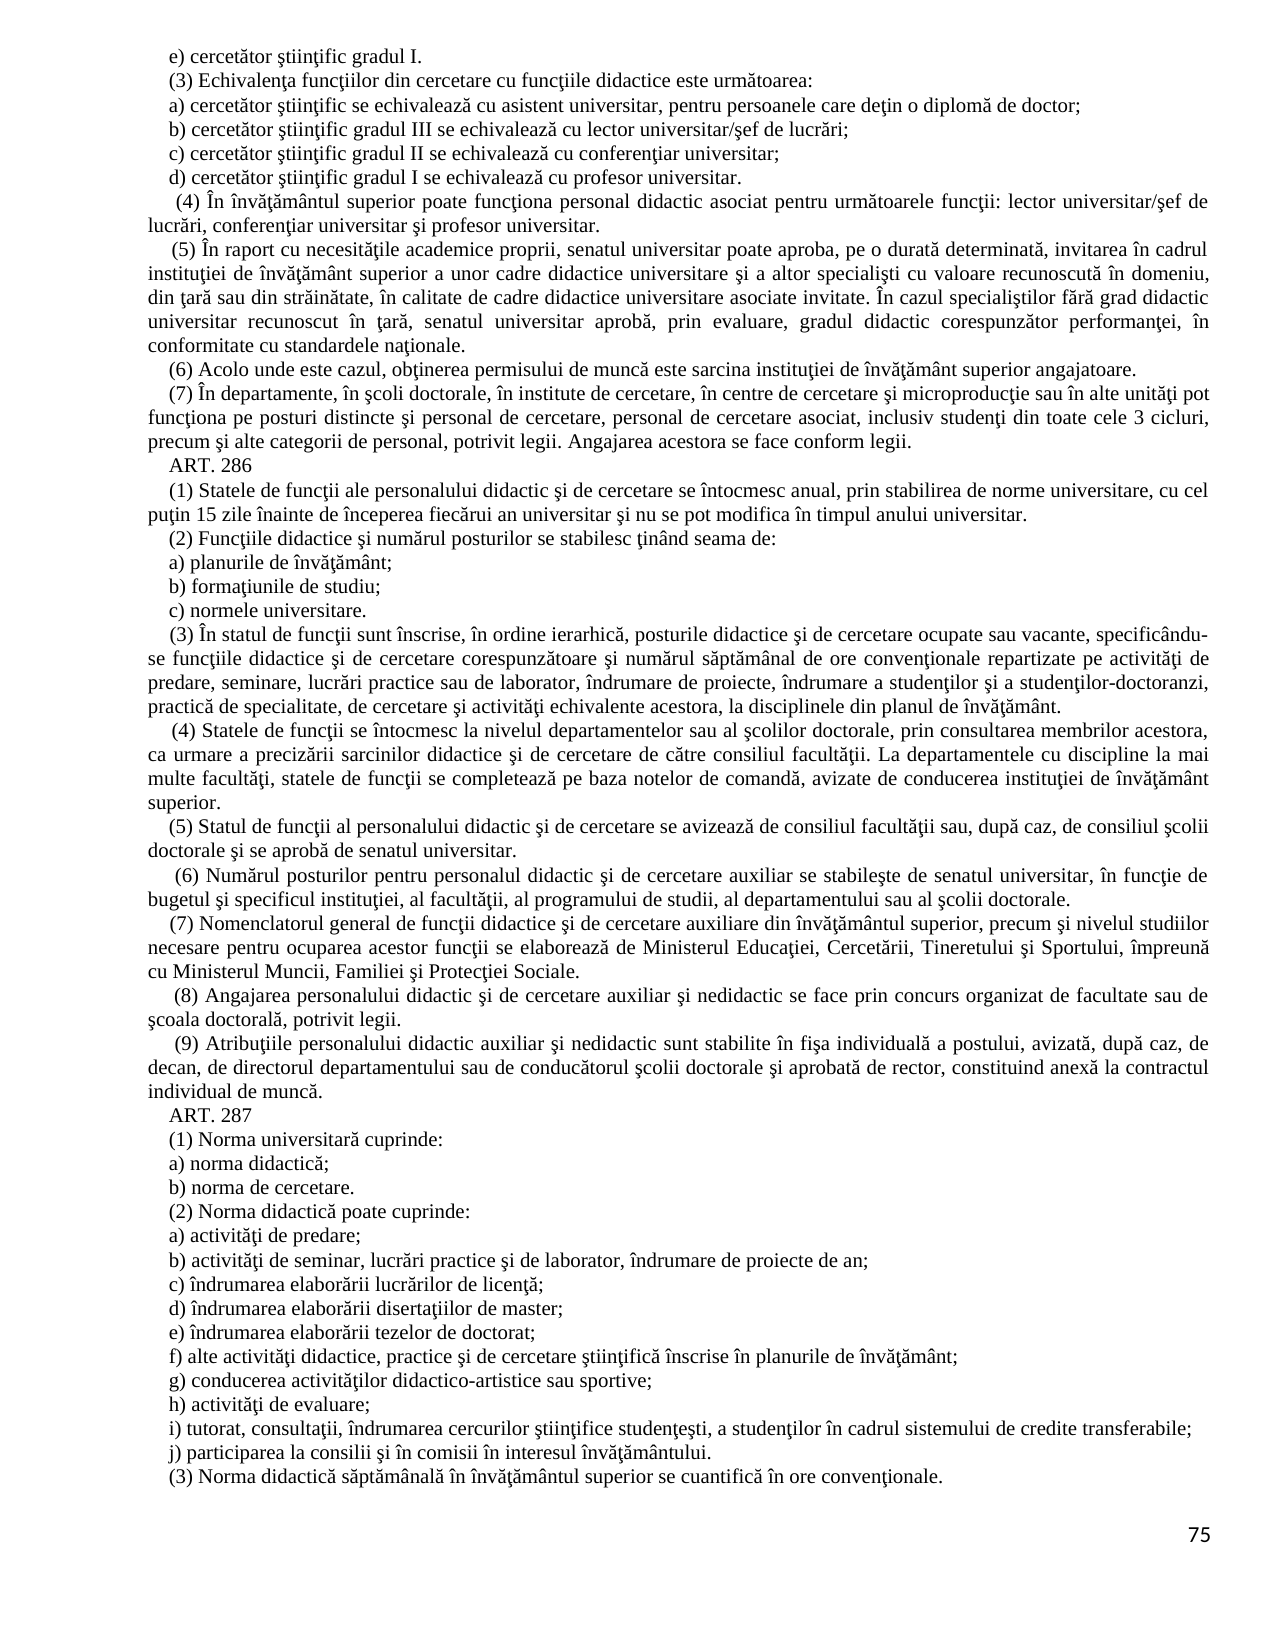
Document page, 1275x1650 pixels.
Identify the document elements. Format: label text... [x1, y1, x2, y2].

text f) alte activităţi didactice, practice şi de cercetare ştiinţifică înscrise în planurile de învăţământ; [148, 1344, 1211, 1368]
text i) tutorat, consultaţii, îndrumarea cercurilor ştiinţifice studenţeşti, a studenţilor în cadrul sistemului de credite transferabile; [148, 1416, 1211, 1440]
text e) îndrumarea elaborării tezelor de doctorat; [148, 1320, 1211, 1344]
text (7) Nomenclatorul general de funcţii didactice şi de cercetare auxiliare din învăţământul superior, precum şi nivelul studiilor necesare pentru ocuparea acestor funcţii se elaborează de Ministerul Educaţiei, Cercetării, Tineretului şi Sportului, împreună cu Ministerul Muncii, Familiei şi Protecţiei Sociale. [148, 911, 1211, 983]
text (5) Statul de funcţii al personalului didactic şi de cercetare se avizează de consiliul facultăţii sau, după caz, de consiliul şcolii doctorale şi se aprobă de senatul universitar. [148, 814, 1211, 862]
text (3) Norma didactică săptămânală în învăţământul superior se cuantifică în ore convenţionale. [148, 1464, 1211, 1488]
text d) îndrumarea elaborării disertaţiilor de master; [148, 1296, 1211, 1320]
text (2) Norma didactică poate cuprinde: [148, 1199, 1211, 1223]
text c) îndrumarea elaborării lucrărilor de licenţă; [148, 1272, 1211, 1296]
text (8) Angajarea personalului didactic şi de cercetare auxiliar şi nedidactic se face prin concurs organizat de facultate sau de şcoala doctorală, potrivit legii. [148, 983, 1211, 1031]
text (7) În departamente, în şcoli doctorale, în institute de cercetare, în centre de cercetare şi microproducţie sau în alte unităţi pot funcţiona pe posturi distincte şi personal de cercetare, personal de cercetare asociat, inclusiv studenţi din toate cele 3 cicluri, precum şi alte categorii de personal, potrivit legii. Angajarea acestora se face conform legii. [148, 381, 1211, 453]
text (4) În învăţământul superior poate funcţiona personal didactic asociat pentru următoarele funcţii: lector universitar/şef de lucrări, conferenţiar universitar şi profesor universitar. [148, 189, 1211, 237]
text b) formaţiunile de studiu; [148, 574, 1211, 598]
text j) participarea la consilii şi în comisii în interesul învăţământului. [148, 1440, 1211, 1464]
text c) normele universitare. [148, 598, 1211, 622]
text (1) Norma universitară cuprinde: [148, 1127, 1211, 1151]
text a) cercetător ştiinţific se echivalează cu asistent universitar, pentru persoanele care deţin o diplomă de doctor; [148, 92, 1211, 117]
text e) cercetător ştiinţific gradul I. [148, 44, 1211, 68]
text c) cercetător ştiinţific gradul II se echivalează cu conferenţiar universitar; [148, 141, 1211, 165]
text ART. 287 [148, 1103, 1211, 1127]
text (6) Acolo unde este cazul, obţinerea permisului de muncă este sarcina instituţiei de învăţământ superior angajatoare. [148, 357, 1211, 381]
text d) cercetător ştiinţific gradul I se echivalează cu profesor universitar. [148, 165, 1211, 189]
text (2) Funcţiile didactice şi numărul posturilor se stabilesc ţinând seama de: [148, 526, 1211, 550]
text (9) Atribuţiile personalului didactic auxiliar şi nedidactic sunt stabilite în fişa individuală a postului, avizată, după caz, de decan, de directorul departamentului sau de conducătorul şcolii doctorale şi aprobată de rector, constituind anexă la contractul individual de muncă. [148, 1031, 1211, 1103]
text b) cercetător ştiinţific gradul III se echivalează cu lector universitar/şef de lucrări; [148, 117, 1211, 141]
text (3) În statul de funcţii sunt înscrise, în ordine ierarhică, posturile didactice şi de cercetare ocupate sau vacante, specificându-se funcţiile didactice şi de cercetare corespunzătoare şi numărul săptămânal de ore convenţionale repartizate pe activităţi de predare, seminare, lucrări practice sau de laborator, îndrumare de proiecte, îndrumare a studenţilor şi a studenţilor-doctoranzi, practică de specialitate, de cercetare şi activităţi echivalente acestora, la disciplinele din planul de învăţământ. [148, 622, 1211, 718]
text a) planurile de învăţământ; [148, 550, 1211, 574]
text (5) În raport cu necesităţile academice proprii, senatul universitar poate aproba, pe o durată determinată, invitarea în cadrul instituţiei de învăţământ superior a unor cadre didactice universitare şi a altor specialişti cu valoare recunoscută în domeniu, din ţară sau din străinătate, în calitate de cadre didactice universitare asociate invitate. În cazul specialiştilor fără grad didactic universitar recunoscut în ţară, senatul universitar aprobă, prin evaluare, gradul didactic corespunzător performanţei, în conformitate cu standardele naţionale. [148, 237, 1211, 357]
text (1) Statele de funcţii ale personalului didactic şi de cercetare se întocmesc anual, prin stabilirea de norme universitare, cu cel puţin 15 zile înainte de începerea fiecărui an universitar şi nu se pot modifica în timpul anului universitar. [148, 477, 1211, 526]
text b) norma de cercetare. [148, 1175, 1211, 1199]
text b) activităţi de seminar, lucrări practice şi de laborator, îndrumare de proiecte de an; [148, 1247, 1211, 1272]
text (3) Echivalenţa funcţiilor din cercetare cu funcţiile didactice este următoarea: [148, 68, 1211, 92]
text a) norma didactică; [148, 1151, 1211, 1175]
text a) activităţi de predare; [148, 1223, 1211, 1247]
text ART. 286 [148, 453, 1211, 477]
text g) conducerea activităţilor didactico-artistice sau sportive; [148, 1368, 1211, 1392]
text (4) Statele de funcţii se întocmesc la nivelul departamentelor sau al şcolilor doctorale, prin consultarea membrilor acestora, ca urmare a precizării sarcinilor didactice şi de cercetare de către consiliul facultăţii. La departamentele cu discipline la mai multe facultăţi, statele de funcţii se completează pe baza notelor de comandă, avizate de conducerea instituţiei de învăţământ superior. [148, 718, 1211, 814]
text h) activităţi de evaluare; [148, 1392, 1211, 1416]
text (6) Numărul posturilor pentru personalul didactic şi de cercetare auxiliar se stabileşte de senatul universitar, în funcţie de bugetul şi specificul instituţiei, al facultăţii, al programului de studii, al departamentului sau al şcolii doctorale. [148, 862, 1211, 911]
